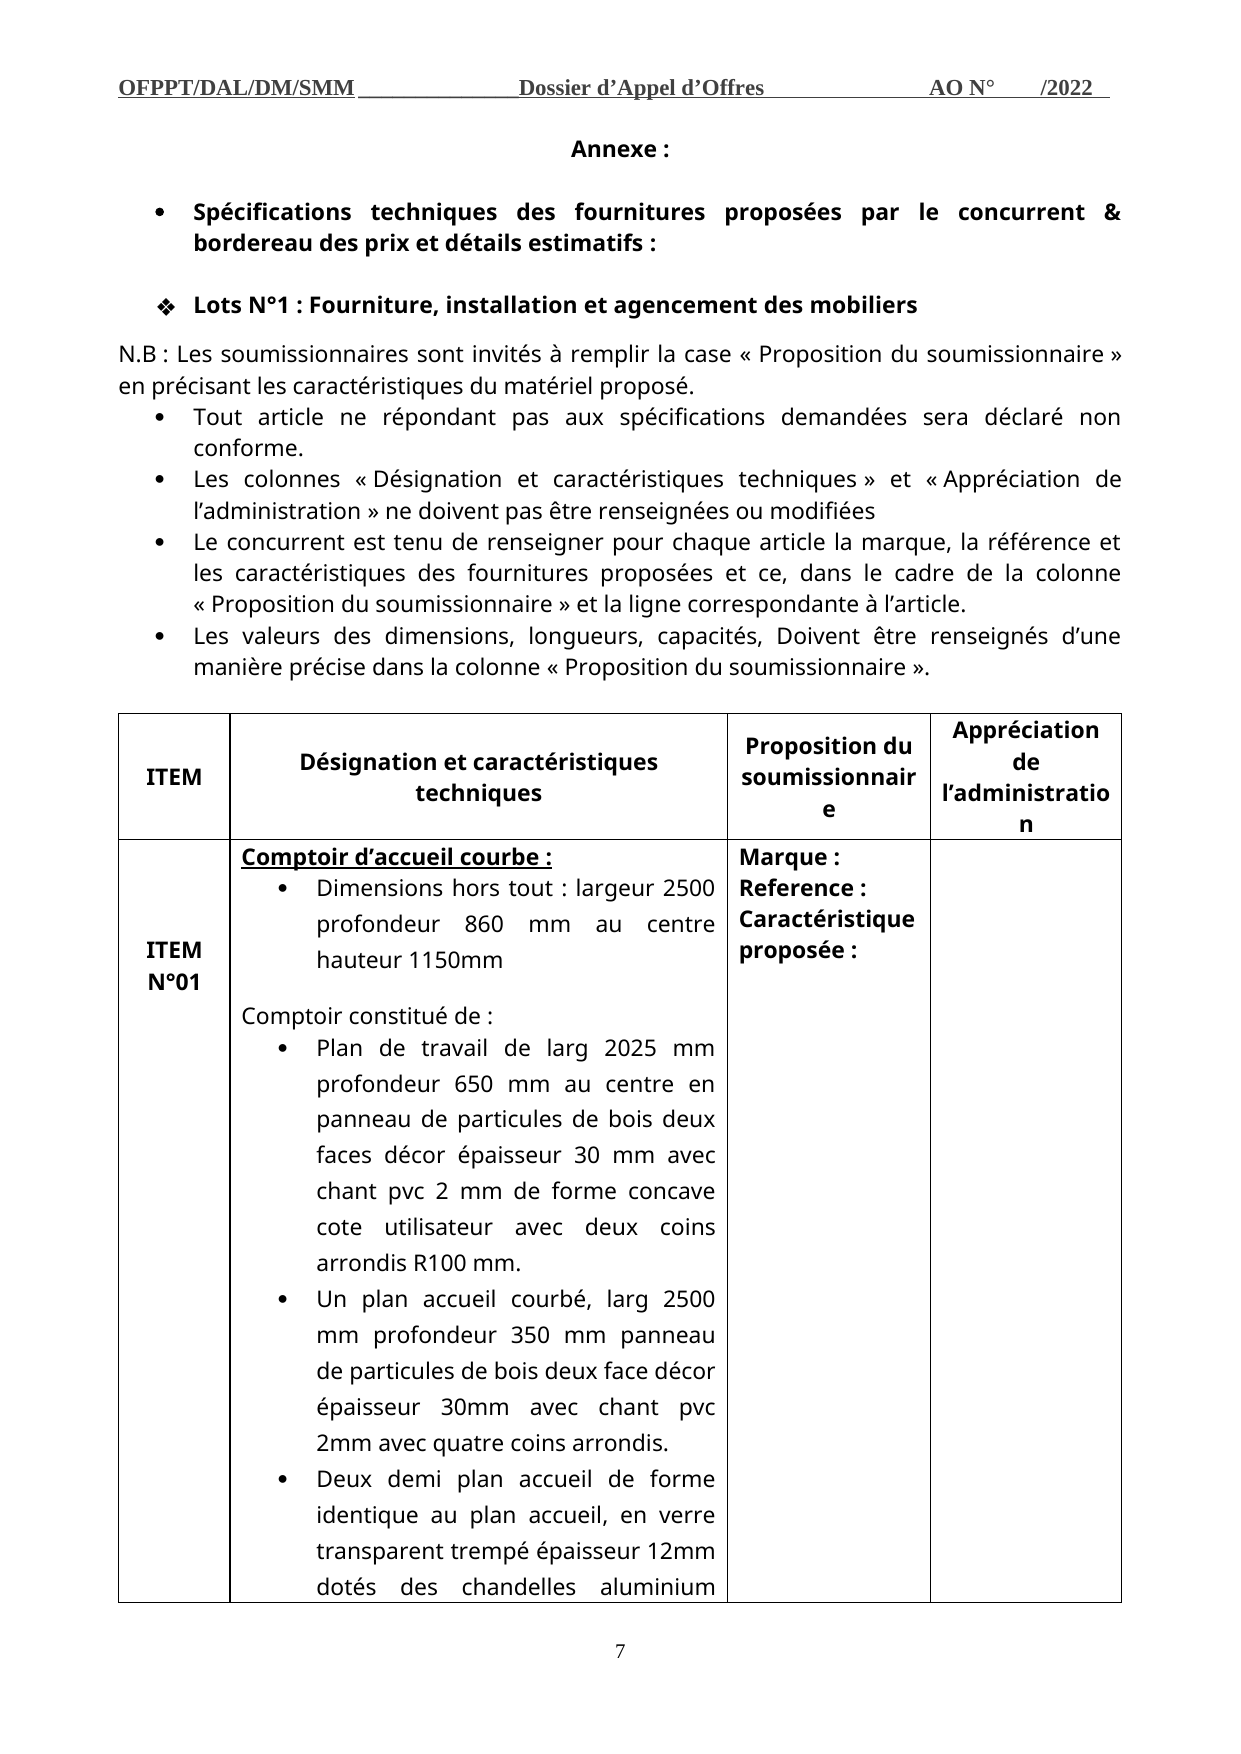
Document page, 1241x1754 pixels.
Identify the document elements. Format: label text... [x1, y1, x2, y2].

list Lots N°1 : Fourniture, installation et agencement des mobiliers [156, 289, 1122, 322]
table_header Proposition du soumissionnaire [728, 714, 930, 839]
list Le concurrent est tenu de renseigner pour chaque article la marque, la référence et les caractéristiques des fournitures proposées et ce, dans le cadre de la colonne « Proposition du soumissionnaire » et la ligne correspondante à l’article. [156, 526, 1122, 619]
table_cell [728, 840, 930, 1602]
list Les colonnes « Désignation et caractéristiques techniques » et « Appréciation de l’administration » ne doivent pas être renseignées ou modifiées [156, 463, 1122, 526]
table_header ITEM [119, 714, 229, 839]
table_header Appréciation de l’administration [931, 714, 1121, 839]
table_cell ITEM N°01 [119, 840, 229, 1602]
list Les valeurs des dimensions, longueurs, capacités, Doivent être renseignés d’une manière précise dans la colonne « Proposition du soumissionnaire ». [156, 619, 1122, 682]
list Spécifications techniques des fournitures proposées par le concurrent & bordereau des prix et détails estimatifs : [156, 195, 1122, 258]
table_cell [931, 840, 1121, 1602]
text Annexe : [118, 133, 1122, 164]
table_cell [231, 840, 727, 1602]
text N.B : Les soumissionnaires sont invités à remplir la case « Proposition du soumissionnaire » en précisant les caractéristiques du matériel proposé. [118, 338, 1122, 401]
list Tout article ne répondant pas aux spécifications demandées sera déclaré non conforme. [156, 401, 1122, 463]
table_header Désignation et caractéristiques techniques [231, 714, 727, 839]
